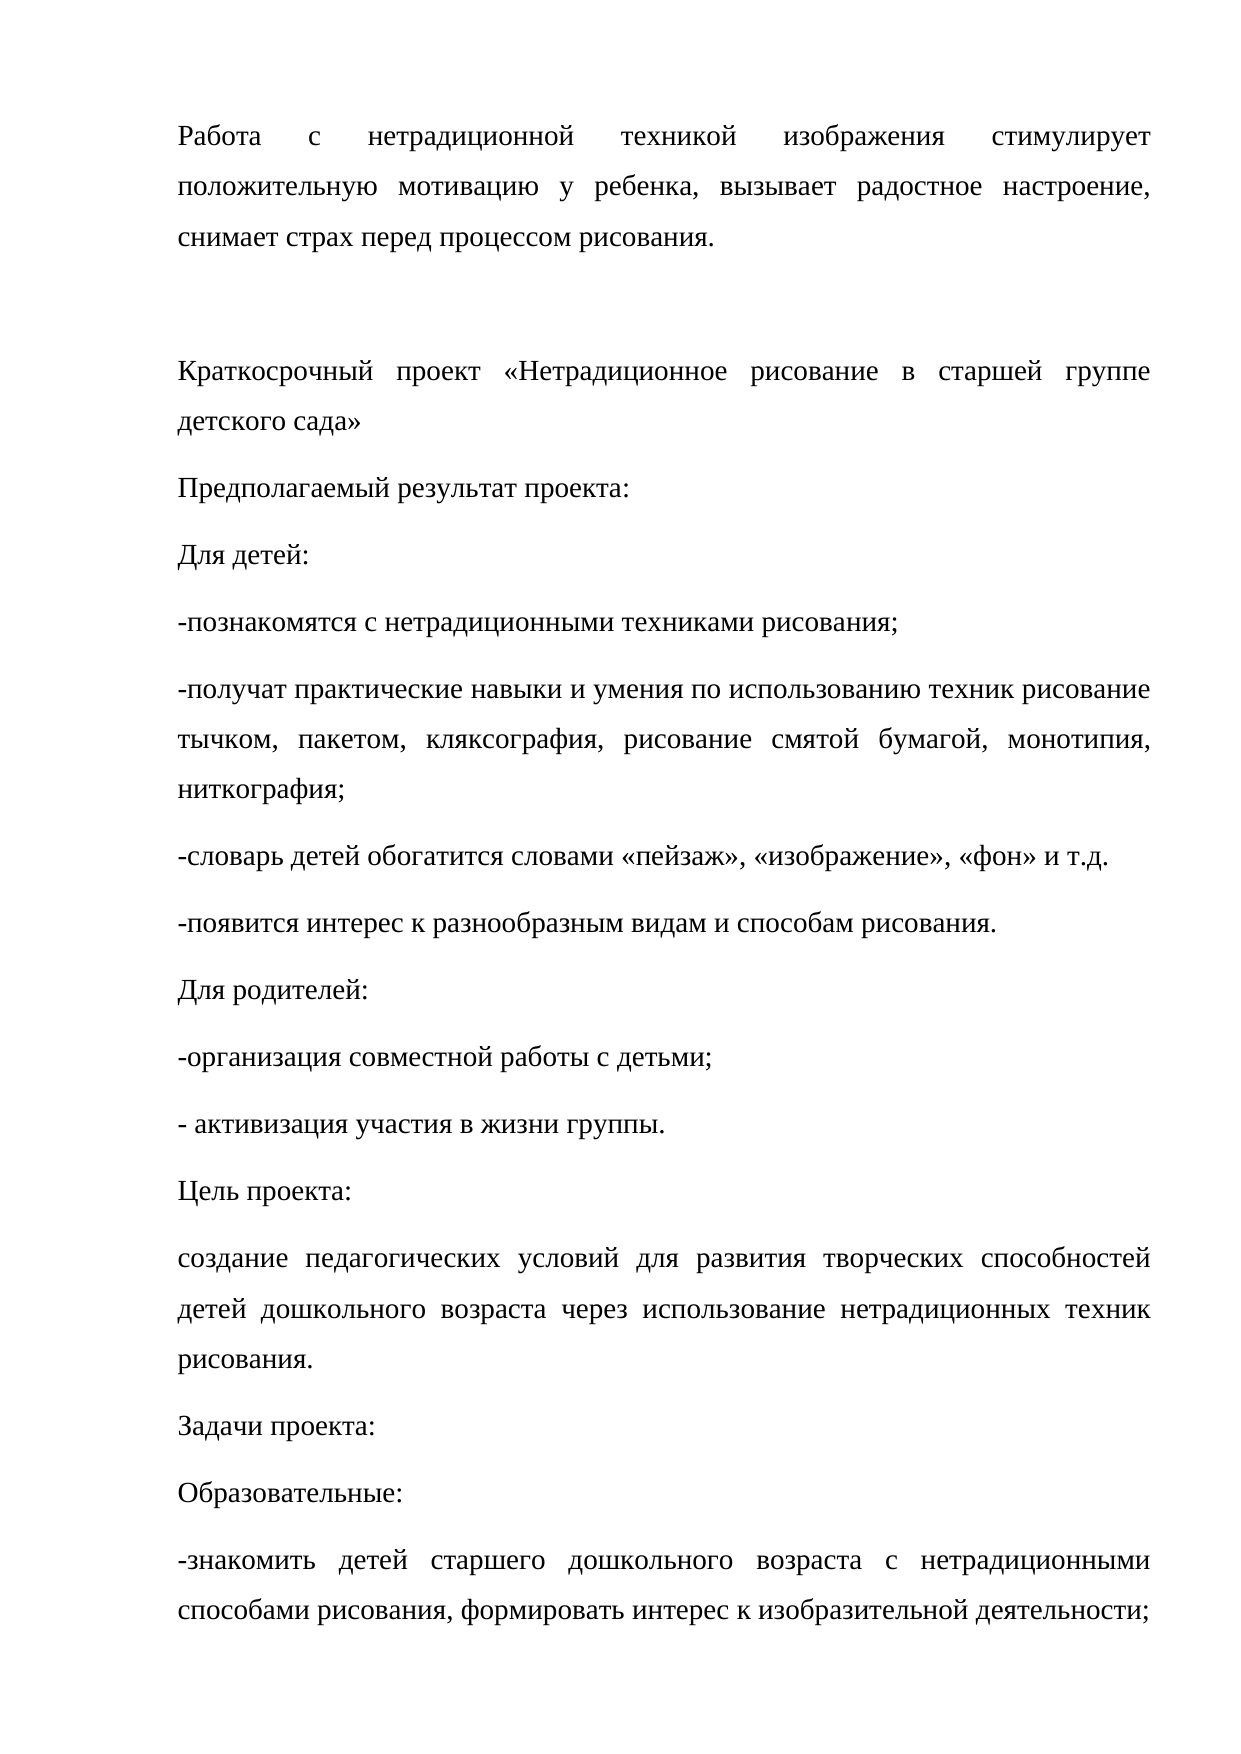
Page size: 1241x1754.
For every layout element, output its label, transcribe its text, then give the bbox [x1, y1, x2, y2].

text Задачи проекта: [177, 1408, 1152, 1442]
text -появится интерес к разнообразным видам и способам рисования. [177, 906, 1152, 939]
text -познакомятся с нетрадиционными техниками рисования; [177, 604, 1152, 637]
text Образовательные: [177, 1475, 1152, 1508]
text -словарь детей обогатится словами «пейзаж», «изображение», «фон» и т.д. [177, 838, 1152, 872]
text Цель проекта: [177, 1173, 1152, 1207]
text создание педагогических условий для развития творческих способностей детей дошкольного возраста через использование нетрадиционных техник рисования. [177, 1240, 1152, 1374]
text Работа с нетрадиционной техникой изображения стимулирует положительную мотивацию у ребенка, вызывает радостное настроение, снимает страх перед процессом рисования. [177, 118, 1152, 252]
text -получат практические навыки и умения по использованию техник рисование тычком, пакетом, кляксография, рисование смятой бумагой, монотипия, ниткография; [177, 671, 1152, 805]
text -организация совместной работы с детьми; [177, 1039, 1152, 1073]
text Краткосрочный проект «Нетрадиционное рисование в старшей группе детского сада» [177, 353, 1152, 437]
text Предполагаемый результат проекта: [177, 470, 1152, 503]
text -знакомить детей старшего дошкольного возраста с нетрадиционными способами рисования, формировать интерес к изобразительной деятельности; [177, 1542, 1152, 1626]
text Для детей: [177, 537, 1152, 571]
text Для родителей: [177, 972, 1152, 1006]
text - активизация участия в жизни группы. [177, 1106, 1152, 1140]
